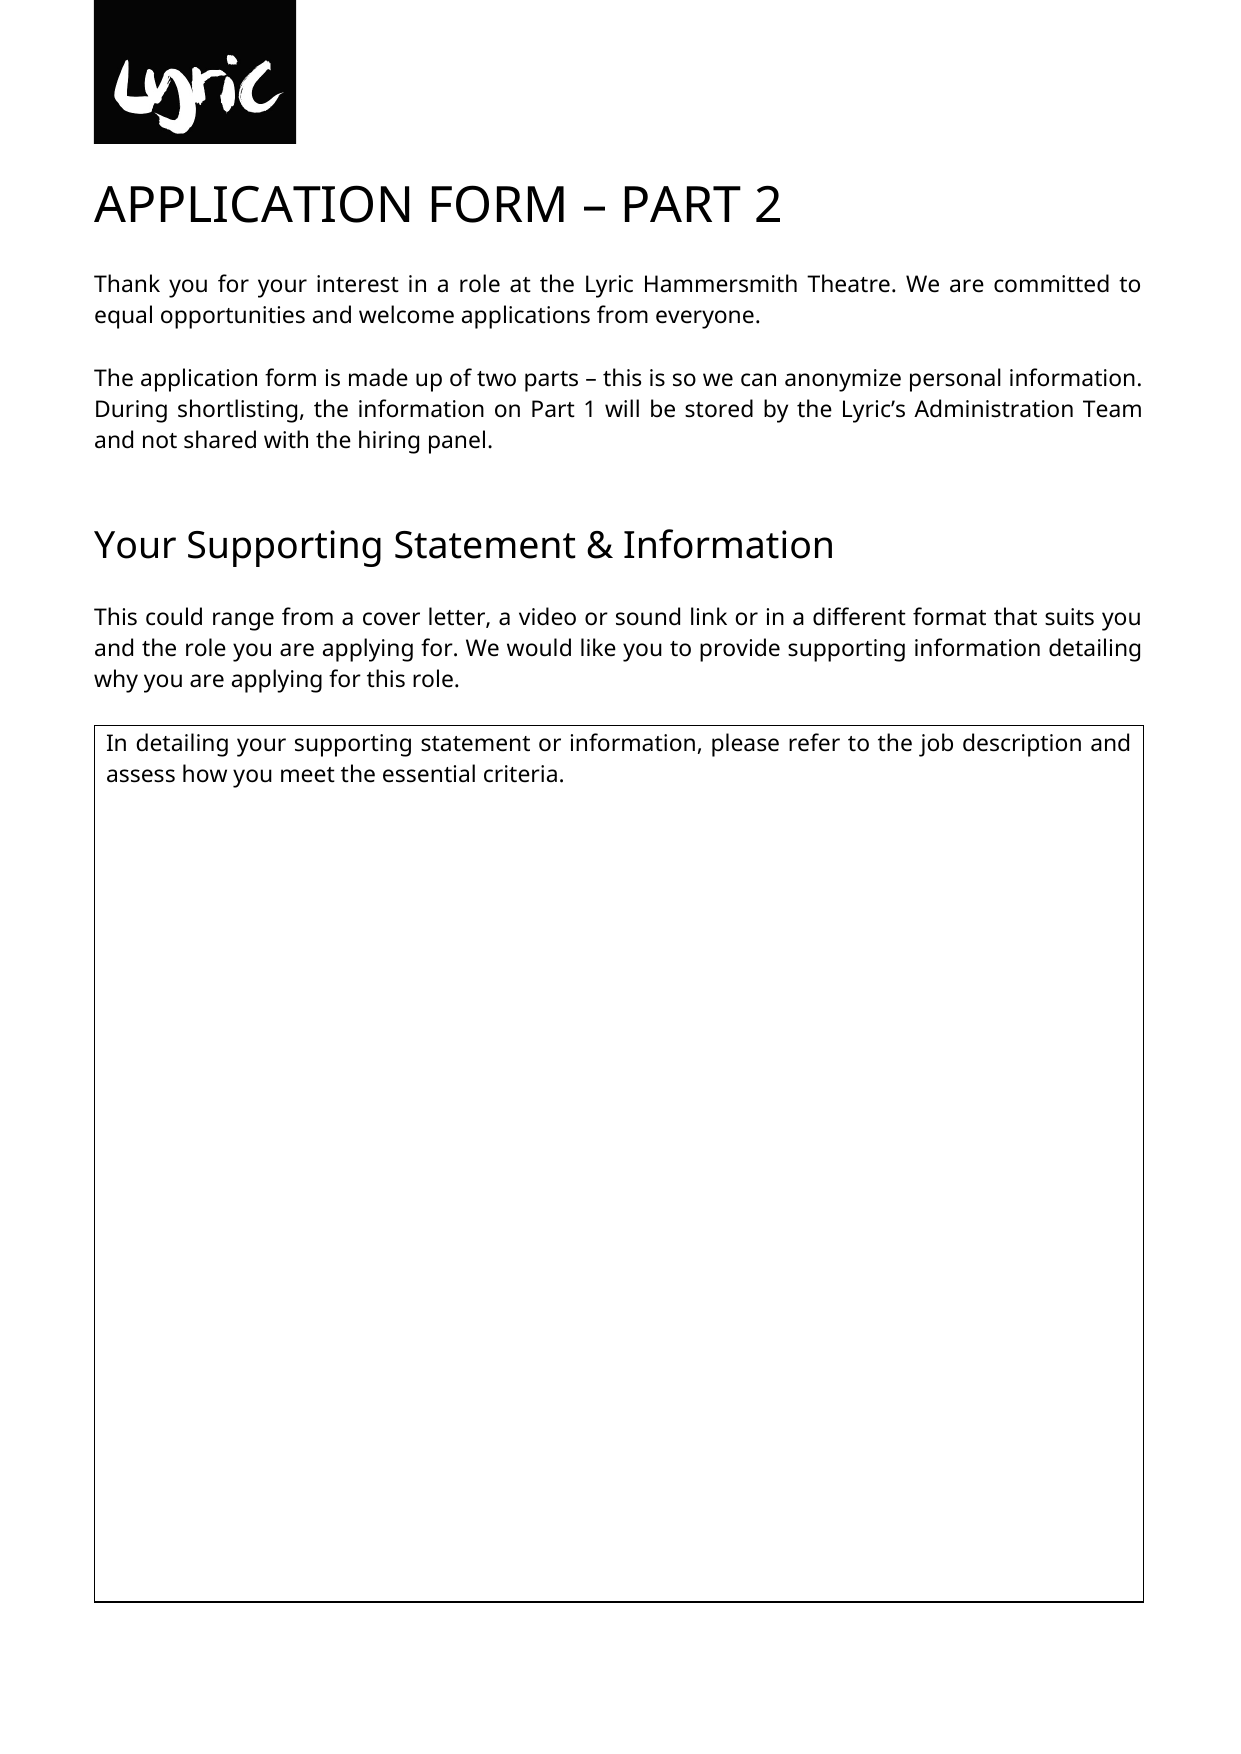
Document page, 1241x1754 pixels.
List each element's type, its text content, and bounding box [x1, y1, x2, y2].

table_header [95, 726, 1143, 1601]
text The application form is made up of two parts – this is so we can anonymize personal information. During shortlisting, the information on Part 1 will be stored by the Lyric’s Administration Team and not shared with the hiring panel. [94, 362, 1144, 456]
text Thank you for your interest in a role at the Lyric Hammersmith Theatre. We are committed to equal opportunities and welcome applications from everyone. [94, 268, 1144, 331]
text Your Supporting Statement & Information [94, 518, 1144, 569]
picture [93, 0, 297, 144]
text APPLICATION FORM – PART 2 [94, 169, 1144, 237]
text This could range from a cover letter, a video or sound link or in a different format that suits you and the role you are applying for. We would like you to provide supporting information detailing why you are applying for this role. [94, 600, 1144, 694]
